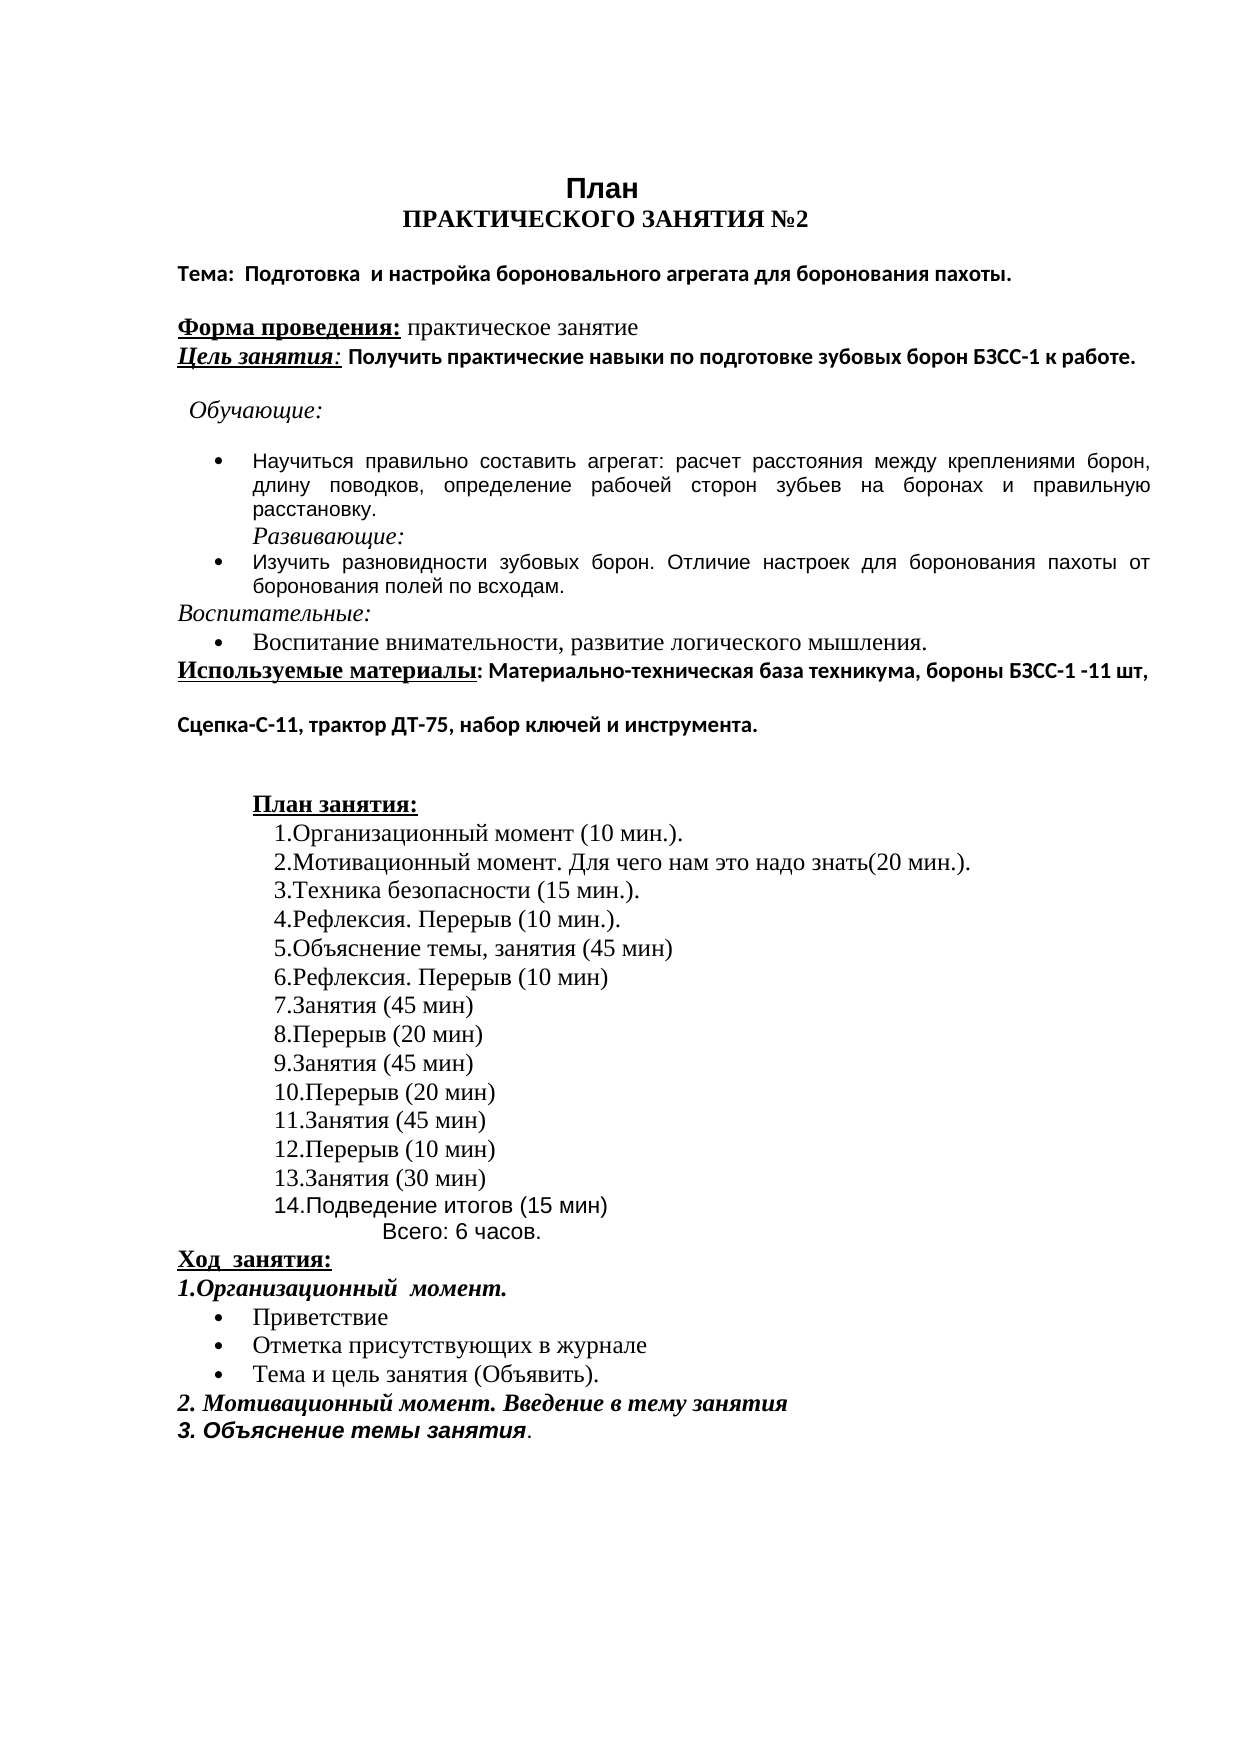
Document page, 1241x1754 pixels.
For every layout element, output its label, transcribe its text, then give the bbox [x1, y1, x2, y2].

text 3. Объяснение темы занятия. [177, 1417, 1152, 1443]
text Всего: 6 часов. [274, 1218, 1152, 1244]
text 2. Мотивационный момент. Введение в тему занятия [177, 1388, 1152, 1417]
text Форма проведения: практическое занятие [177, 312, 1152, 341]
text ПРАКТИЧЕСКОГО ЗАНЯТИЯ №2 [177, 204, 1152, 233]
text Используемые материалы: Материально-техническая база техникума, бороны БЗСС-1 -11 шт, [177, 656, 1152, 684]
text 1.Организационный момент (10 мин.). [274, 818, 1152, 847]
text 12.Перерыв (10 мин) [274, 1134, 1152, 1163]
text Воспитательные: [177, 598, 1152, 627]
text Развивающие: [252, 521, 1152, 550]
text Обучающие: [177, 395, 1152, 424]
text 5.Объяснение темы, занятия (45 мин) [274, 933, 1152, 962]
list Воспитание внимательности, развитие логического мышления. [215, 627, 1152, 656]
list Научиться правильно составить агрегат: расчет расстояния между креплениями борон, длину поводков, определение рабочей сторон зубьев на боронах и правильную расстановку. [215, 449, 1152, 521]
text 3.Техника безопасности (15 мин.). [274, 875, 1152, 904]
text 13.Занятия (30 мин) [274, 1163, 1152, 1192]
text План [177, 171, 1152, 204]
text 7.Занятия (45 мин) [274, 990, 1152, 1019]
list Изучить разновидности зубовых борон. Отличие настроек для боронования пахоты от боронования полей по всходам. [215, 550, 1152, 598]
text 8.Перерыв (20 мин) [274, 1019, 1152, 1048]
text 14.Подведение итогов (15 мин) [274, 1192, 1152, 1218]
text 1.Организационный момент. [177, 1273, 1152, 1302]
list Тема и цель занятия (Объявить). [215, 1359, 1152, 1388]
text 10.Перерыв (20 мин) [274, 1077, 1152, 1105]
list Приветствие [215, 1302, 1152, 1331]
text 6.Рефлексия. Перерыв (10 мин) [274, 962, 1152, 990]
text Тема: Подготовка и настройка бороновального агрегата для боронования пахоты. [177, 259, 1152, 287]
text 2.Мотивационный момент. Для чего нам это надо знать(20 мин.). [274, 847, 1152, 875]
text План занятия: [252, 789, 1152, 818]
text 4.Рефлексия. Перерыв (10 мин.). [274, 904, 1152, 933]
text Ход занятия: [177, 1244, 1152, 1273]
text Сцепка-С-11, трактор ДТ-75, набор ключей и инструмента. [177, 710, 1152, 738]
text 11.Занятия (45 мин) [274, 1105, 1152, 1134]
text Цель занятия: Получить практические навыки по подготовке зубовых борон БЗСС-1 к работе. [177, 341, 1152, 370]
list Отметка присутствующих в журнале [215, 1331, 1152, 1359]
text 9.Занятия (45 мин) [274, 1048, 1152, 1077]
